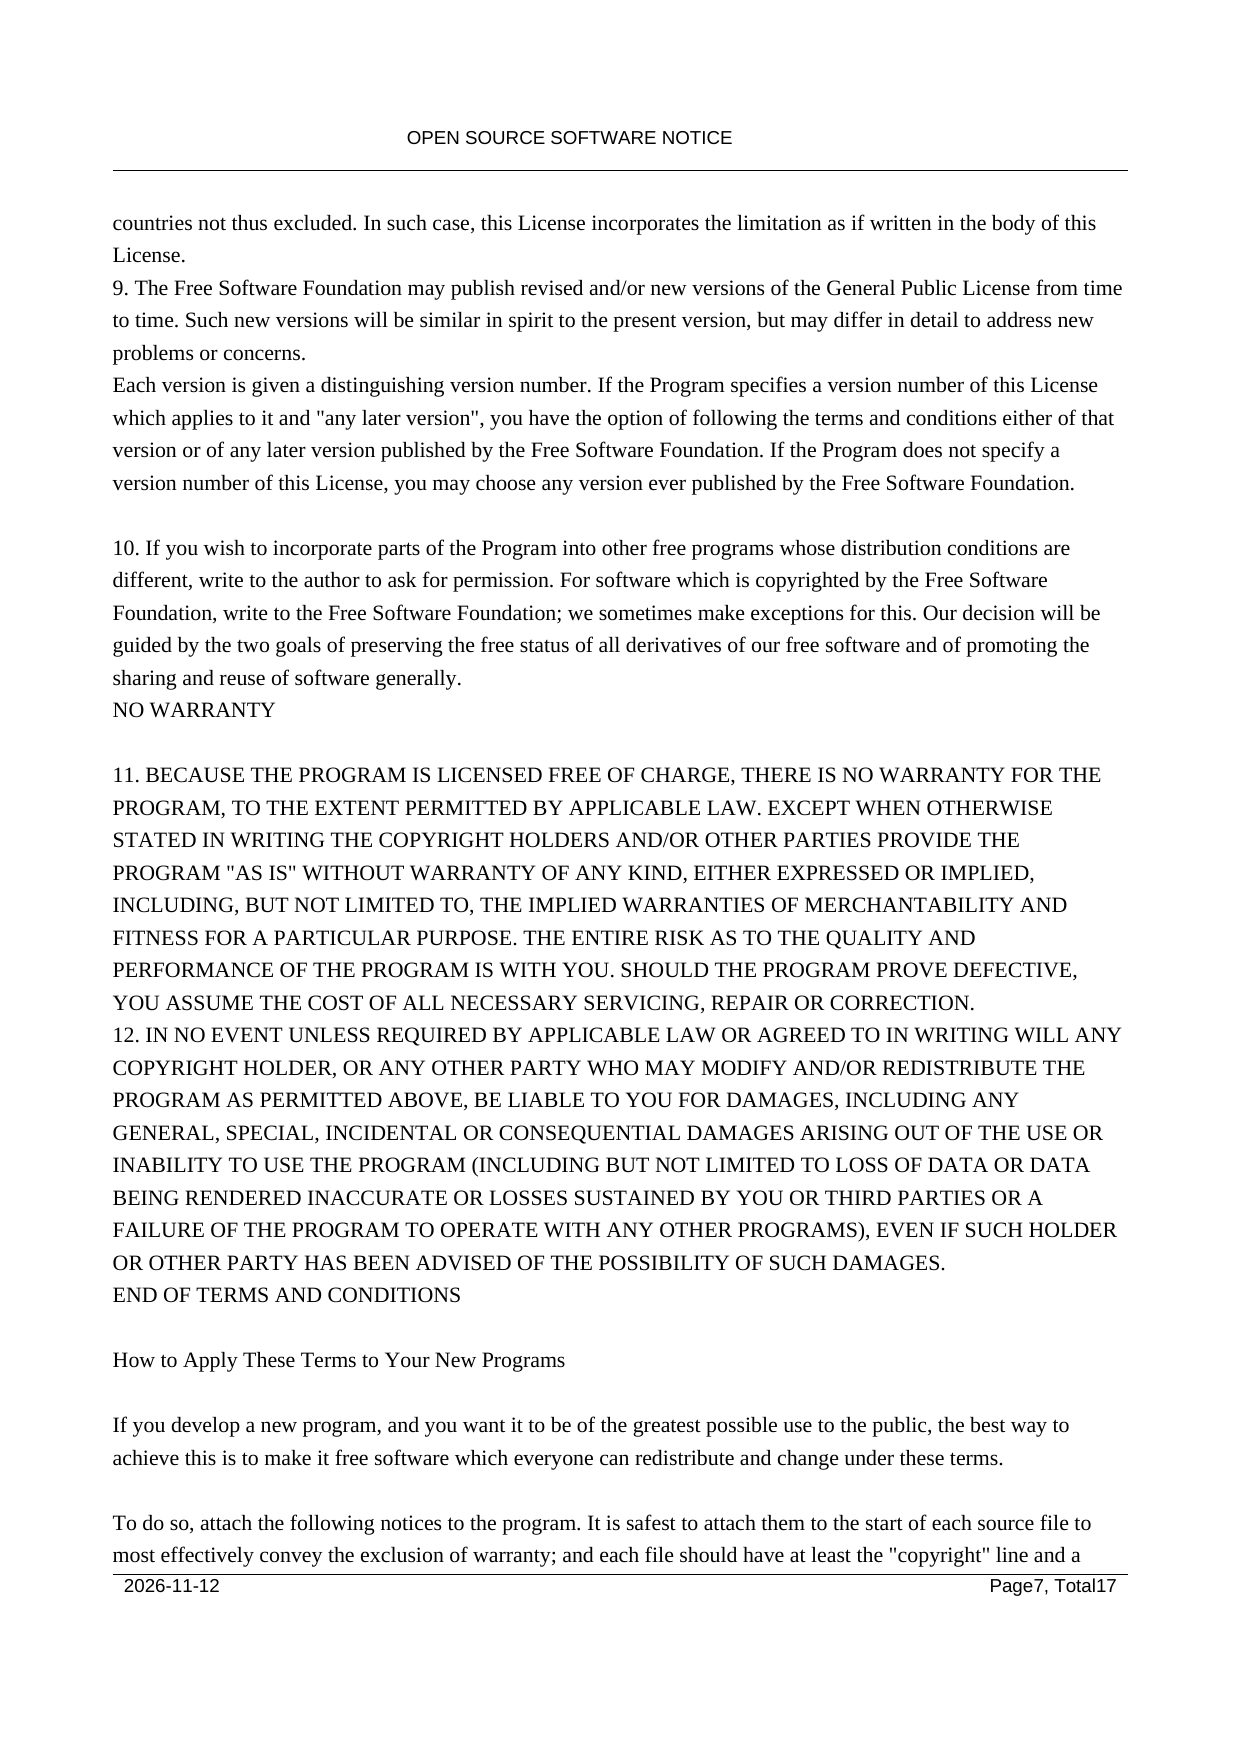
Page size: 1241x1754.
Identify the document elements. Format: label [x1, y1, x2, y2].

text [112, 206, 1128, 1571]
